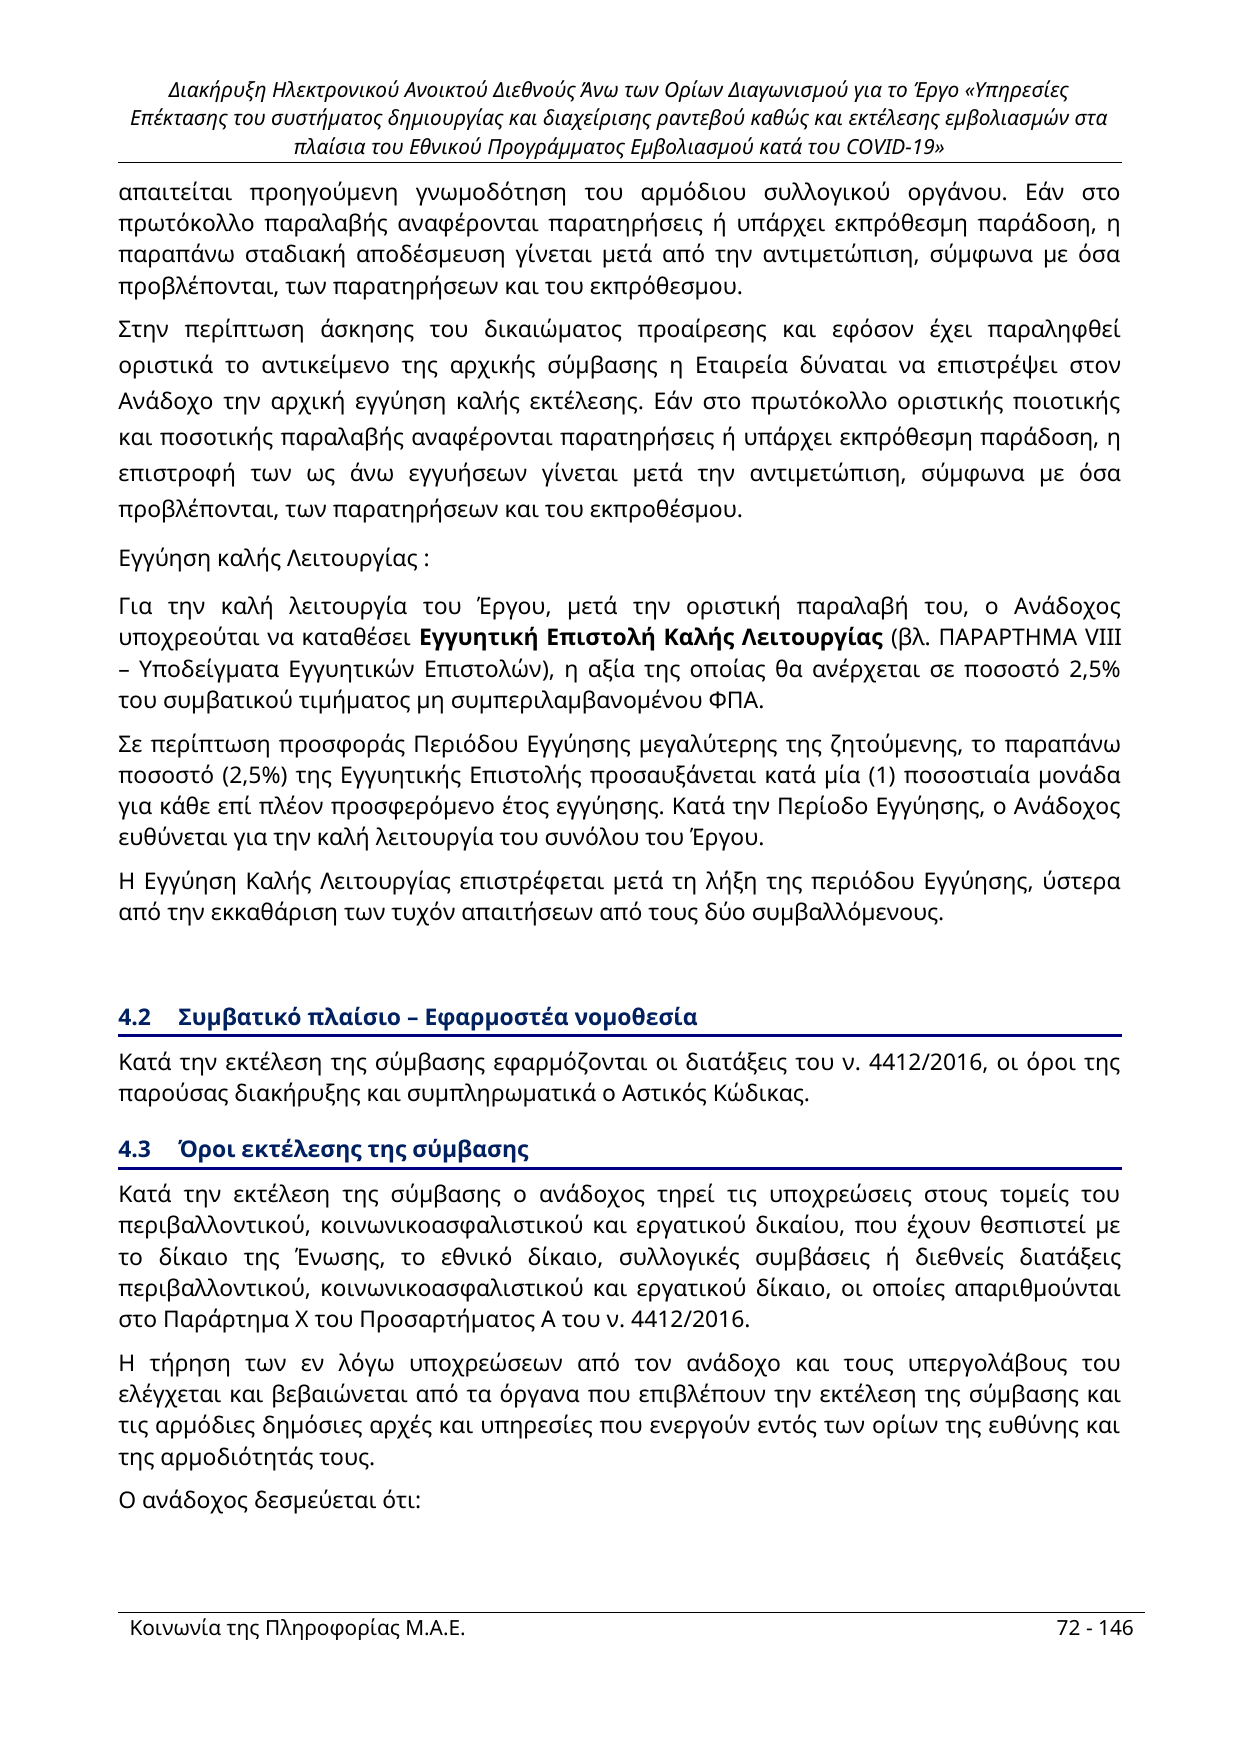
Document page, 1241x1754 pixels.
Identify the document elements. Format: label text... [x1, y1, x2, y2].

text Σε περίπτωση προσφοράς Περιόδου Εγγύησης μεγαλύτερης της ζητούμενης, το παραπάνω ποσοστό (2,5%) της Εγγυητικής Επιστολής προσαυξάνεται κατά μία (1) ποσοστιαία μονάδα για κάθε επί πλέον προσφερόμενο έτος εγγύησης. Κατά την Περίοδο Εγγύησης, ο Ανάδοχος ευθύνεται για την καλή λειτουργία του συνόλου του Έργου. [118, 727, 1122, 852]
text Κατά την εκτέλεση της σύμβασης εφαρμόζονται οι διατάξεις του ν. 4412/2016, οι όροι της παρούσας διακήρυξης και συμπληρωματικά ο Αστικός Κώδικας. [118, 1046, 1122, 1108]
text Για την καλή λειτουργία του Έργου, μετά την οριστική παραλαβή του, ο Ανάδοχος υποχρεούται να καταθέσει Εγγυητική Επιστολή Καλής Λειτουργίας (βλ. ΠΑΡΑΡΤΗΜΑ VIII – Υποδείγματα Εγγυητικών Επιστολών), η αξία της οποίας θα ανέρχεται σε ποσοστό 2,5% του συμβατικού τιμήματος μη συμπεριλαμβανομένου ΦΠΑ. [118, 590, 1122, 715]
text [118, 176, 1122, 301]
subtitle Συμβατικό πλαίσιο – Εφαρμοστέα νομοθεσία [118, 1001, 1122, 1034]
text Στην περίπτωση άσκησης του δικαιώματος προαίρεσης και εφόσον έχει παραληφθεί οριστικά το αντικείμενο της αρχικής σύμβασης η Εταιρεία δύναται να επιστρέψει στον Ανάδοχο την αρχική εγγύηση καλής εκτέλεσης. Εάν στο πρωτόκολλο οριστικής ποιοτικής και ποσοτικής παραλαβής αναφέρονται παρατηρήσεις ή υπάρχει εκπρόθεσμη παράδοση, η επιστροφή των ως άνω εγγυήσεων γίνεται μετά την αντιμετώπιση, σύμφωνα με όσα προβλέπονται, των παρατηρήσεων και του εκπροθέσμου. [118, 313, 1122, 524]
text Ο ανάδοχος δεσμεύεται ότι: [118, 1484, 1122, 1516]
subtitle Όροι εκτέλεσης της σύμβασης [118, 1133, 1122, 1167]
text Η τήρηση των εν λόγω υποχρεώσεων από τον ανάδοχο και τους υπεργολάβους του ελέγχεται και βεβαιώνεται από τα όργανα που επιβλέπουν την εκτέλεση της σύμβασης και τις αρμόδιες δημόσιες αρχές και υπηρεσίες που ενεργούν εντός των ορίων της ευθύνης και της αρμοδιότητάς τους. [118, 1347, 1122, 1472]
text Εγγύηση καλής Λειτουργίας : [118, 542, 1122, 573]
text Η Εγγύηση Καλής Λειτουργίας επιστρέφεται μετά τη λήξη της περιόδου Εγγύησης, ύστερα από την εκκαθάριση των τυχόν απαιτήσεων από τους δύο συμβαλλόμενους. [118, 865, 1122, 927]
text Κατά την εκτέλεση της σύμβασης ο ανάδοχος τηρεί τις υποχρεώσεις στους τομείς του περιβαλλοντικού, κοινωνικοασφαλιστικού και εργατικού δικαίου, που έχουν θεσπιστεί με το δίκαιο της Ένωσης, το εθνικό δίκαιο, συλλογικές συμβάσεις ή διεθνείς διατάξεις περιβαλλοντικού, κοινωνικοασφαλιστικού και εργατικού δίκαιο, οι οποίες απαριθμούνται στο Παράρτημα Χ του Προσαρτήματος Α του ν. 4412/2016. [118, 1178, 1122, 1334]
